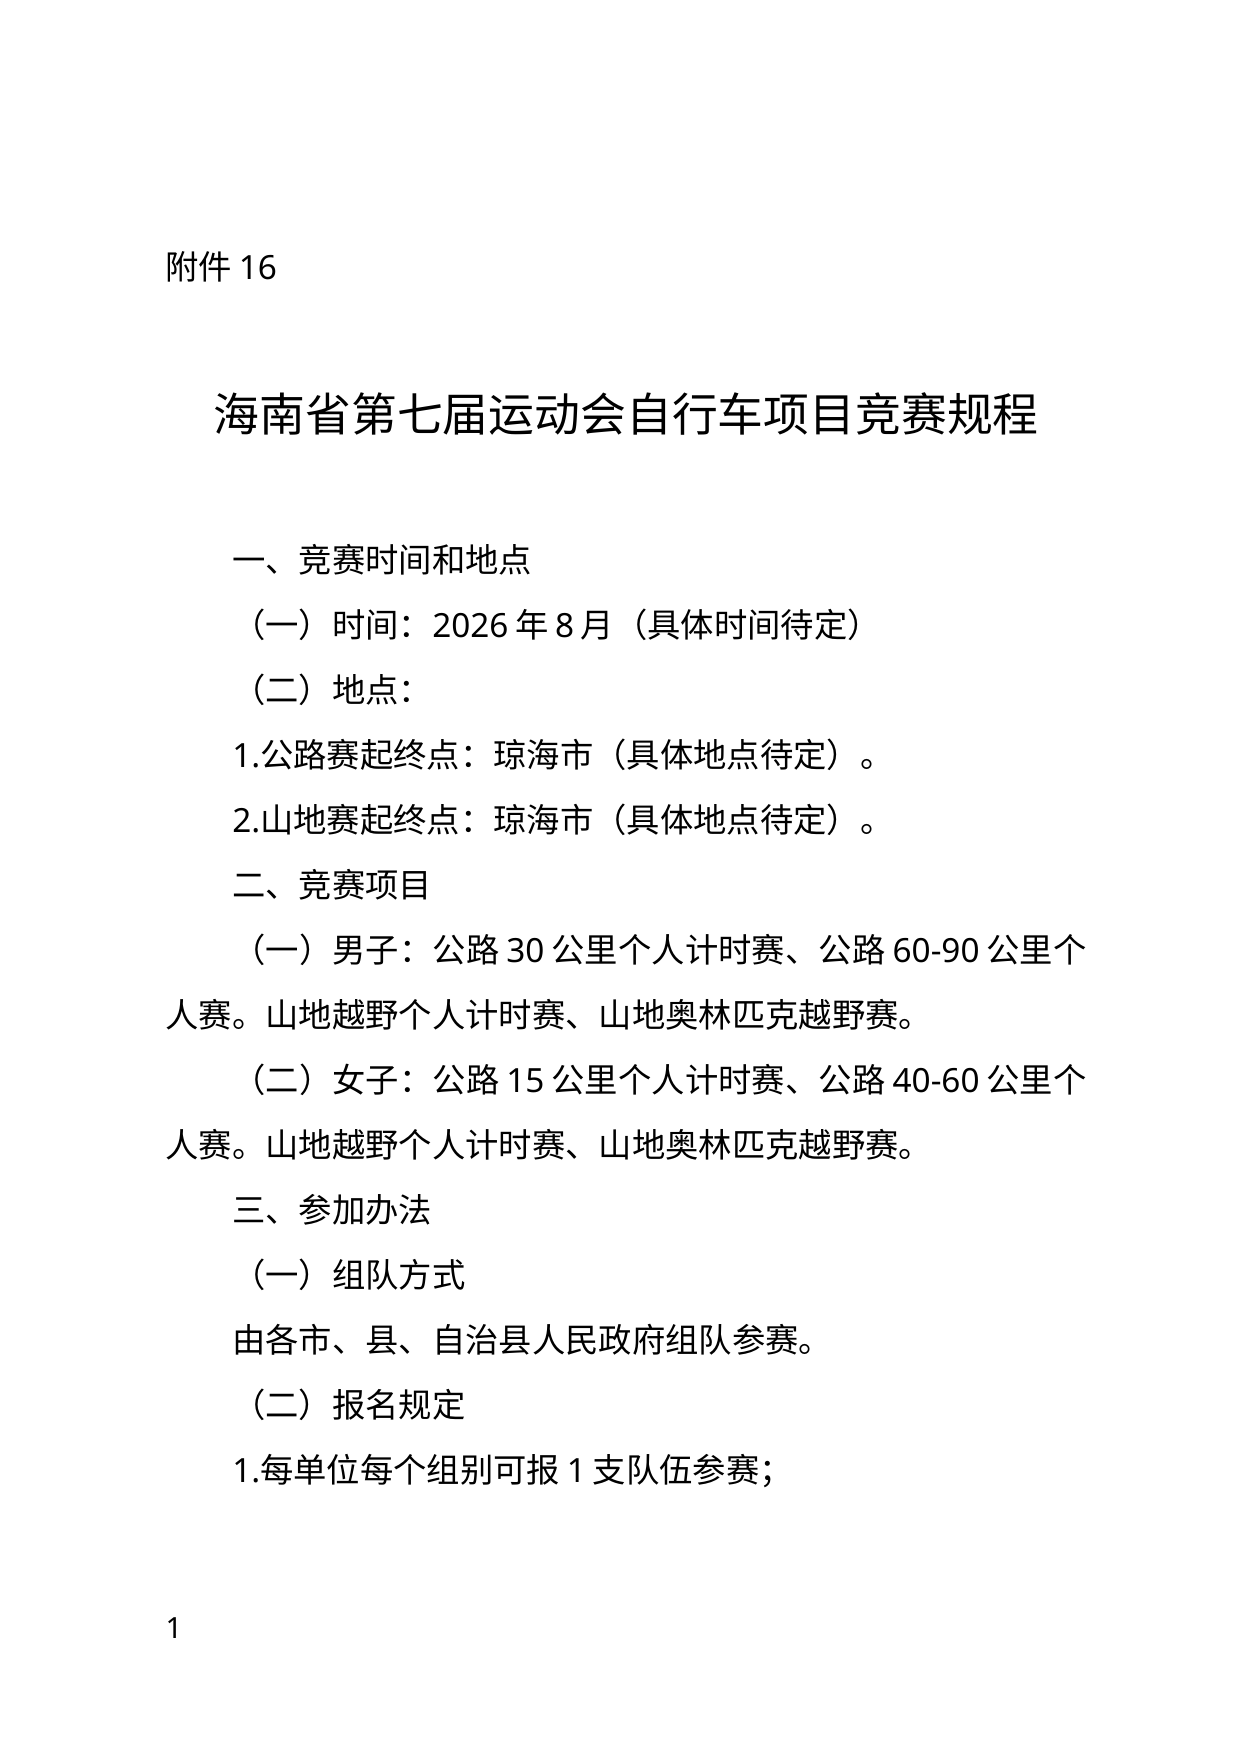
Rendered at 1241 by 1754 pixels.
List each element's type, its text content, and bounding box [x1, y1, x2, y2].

text 由各市、县、自治县人民政府组队参赛。 [165, 1305, 1087, 1370]
text 海南省第七届运动会自行车项目竞赛规程 [165, 363, 1087, 460]
text 三、参加办法 [165, 1175, 1087, 1240]
text （一）男子：公路30公里个人计时赛、公路60-90公里个人赛。山地越野个人计时赛、山地奥林匹克越野赛。 [165, 915, 1087, 1045]
text 1.每单位每个组别可报1支队伍参赛； [165, 1435, 1087, 1500]
text （一）组队方式 [165, 1240, 1087, 1305]
text 1.公路赛起终点：琼海市（具体地点待定）。 [165, 720, 1087, 785]
text 2.山地赛起终点：琼海市（具体地点待定）。 [165, 785, 1087, 850]
text （二）地点： [165, 655, 1087, 720]
list （二）女子：公路15公里个人计时赛、公路40-60公里个人赛。山地越野个人计时赛、山地奥林匹克越野赛。 [165, 1045, 1087, 1175]
text 附件16 [165, 233, 1087, 298]
text （二）报名规定 [165, 1370, 1087, 1435]
list 竞赛项目 [165, 850, 1087, 915]
text 一、竞赛时间和地点 [165, 525, 1087, 590]
text （一）时间：2026年8月（具体时间待定） [165, 590, 1087, 655]
